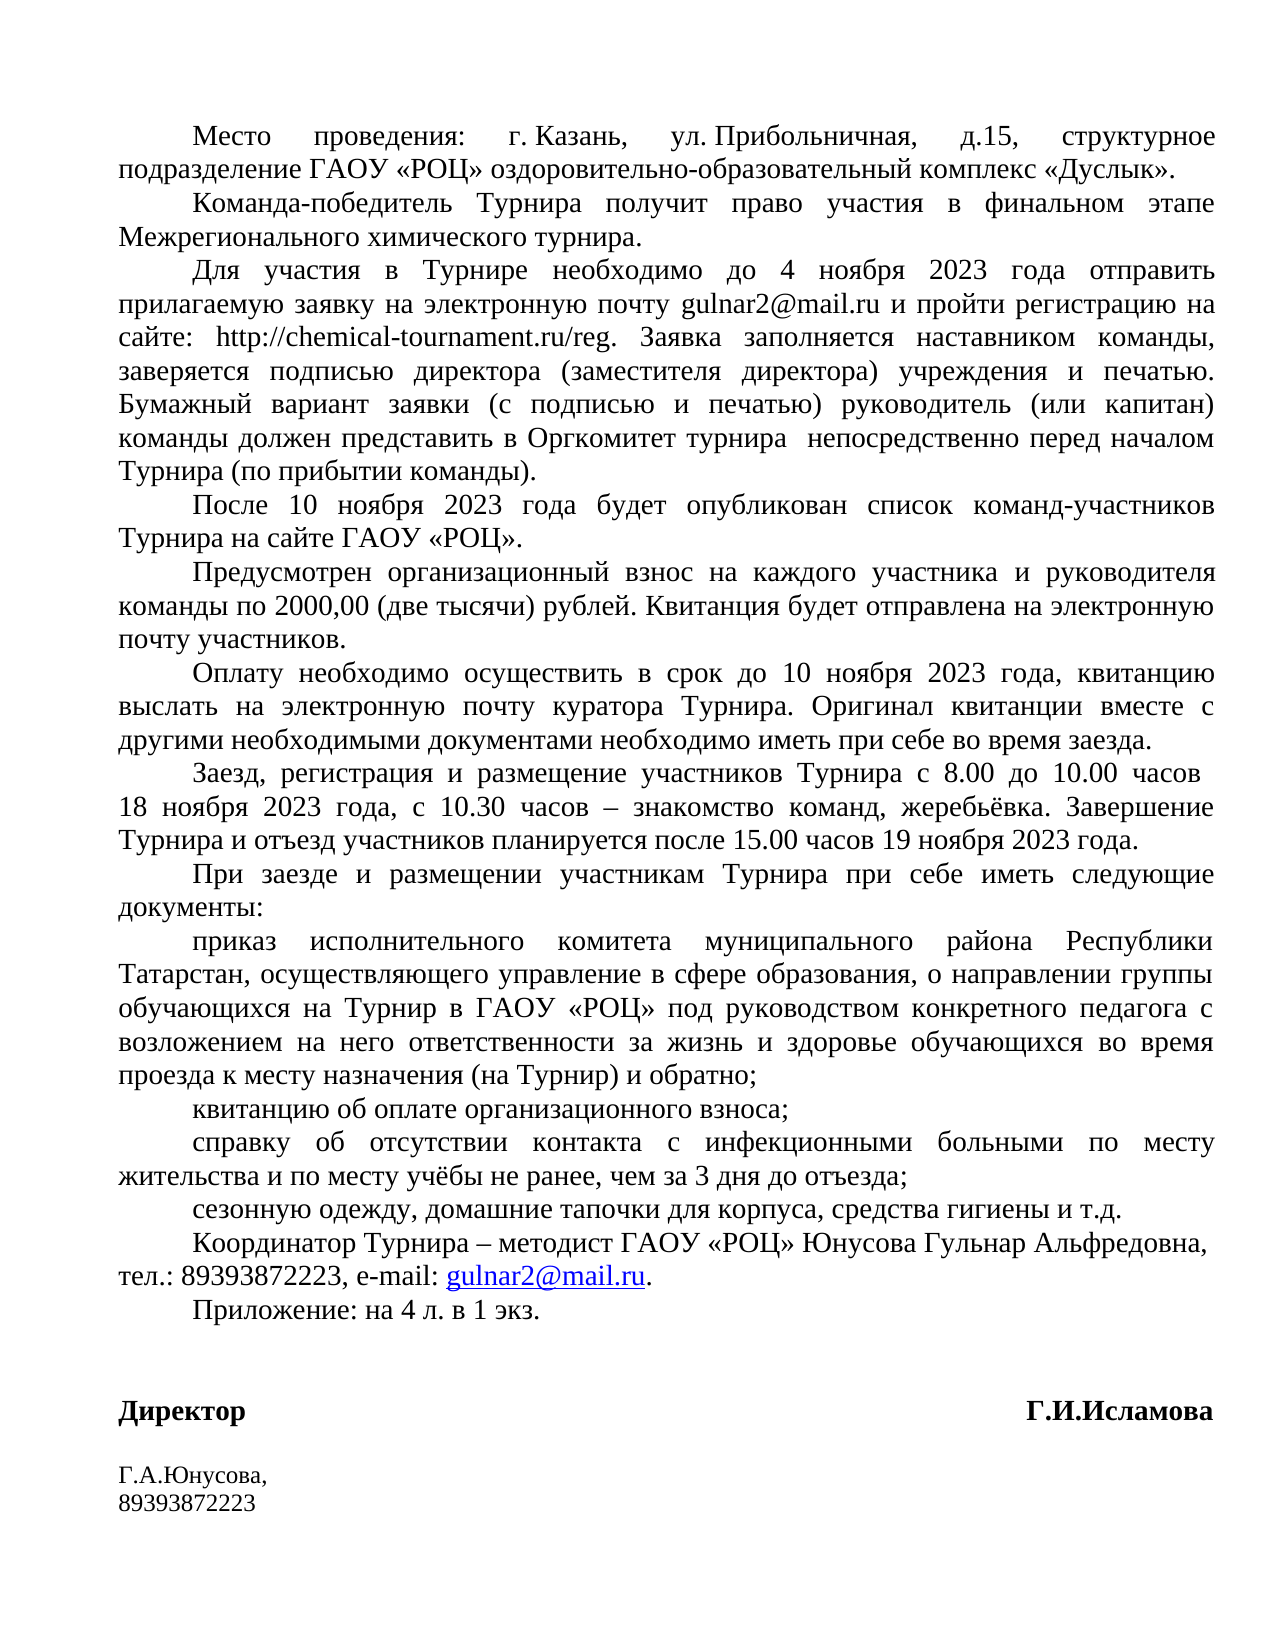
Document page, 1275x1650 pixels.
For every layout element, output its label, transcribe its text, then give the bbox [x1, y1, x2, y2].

text 89393872223 [118, 1488, 1216, 1517]
text Г.А.Юнусова, [118, 1460, 1216, 1488]
text Место проведения: г. Казань, ул. Прибольничная, д.15, структурное подразделение ГАОУ «РОЦ» оздоровительно-образовательный комплекс «Дуслык». [118, 118, 1216, 185]
text сезонную одежду, домашние тапочки для корпуса, средства гигиены и т.д. [118, 1191, 1216, 1225]
text Директор Г.И.Исламова [118, 1393, 1216, 1426]
text Для участия в Турнире необходимо до 4 ноября 2023 года отправить прилагаемую заявку на электронную почту gulnar2@mail.ru и пройти регистрацию на сайте: http://chemical-tournament.ru/reg. Заявка заполняется наставником команды, заверяется подписью директора (заместителя директора) учреждения и печатью. Бумажный вариант заявки (с подписью и печатью) руководитель (или капитан) команды должен представить в Оргкомитет турнира непосредственно перед началом Турнира (по прибытии команды). [118, 252, 1216, 487]
text Приложение: на 4 л. в 1 экз. [118, 1292, 1216, 1326]
text квитанцию об оплате организационного взноса; [118, 1091, 1216, 1124]
text При заезде и размещении участникам Турнира при себе иметь следующие документы: [118, 856, 1216, 923]
text Оплату необходимо осуществить в срок до 10 ноября 2023 года, квитанцию выслать на электронную почту куратора Турнира. Оригинал квитанции вместе с другими необходимыми документами необходимо иметь при себе во время заезда. [118, 655, 1216, 755]
text Предусмотрен организационный взнос на каждого участника и руководителя команды по 2000,00 (две тысячи) рублей. Квитанция будет отправлена на электронную почту участников. [118, 554, 1216, 655]
text приказ исполнительного комитета муниципального района Республики Татарстан, осуществляющего управление в сфере образования, о направлении группы обучающихся на Турнир в ГАОУ «РОЦ» под руководством конкретного педагога с возложением на него ответственности за жизнь и здоровье обучающихся во время проезда к месту назначения (на Турнир) и обратно; [118, 923, 1214, 1091]
text cправку об отсутствии контакта с инфекционными больными по месту жительства и по месту учёбы не ранее, чем за 3 дня до отъезда; [118, 1124, 1216, 1191]
text Команда-победитель Турнира получит право участия в финальном этапе Межрегионального химического турнира. [118, 185, 1216, 252]
text После 10 ноября 2023 года будет опубликован список команд-участников Турнира на сайте ГАОУ «РОЦ». [118, 487, 1216, 554]
text Заезд, регистрация и размещение участников Турнира с 8.00 до 10.00 часов 18 ноября 2023 года, с 10.30 часов – знакомство команд, жеребьёвка. Завершение Турнира и отъезд участников планируется после 15.00 часов 19 ноября 2023 года. [118, 755, 1216, 856]
text Координатор Турнира – методист ГАОУ «РОЦ» Юнусова Гульнар Альфредовна, тел.: 89393872223, e-mail: gulnar2@mail.ru. [118, 1225, 1216, 1292]
